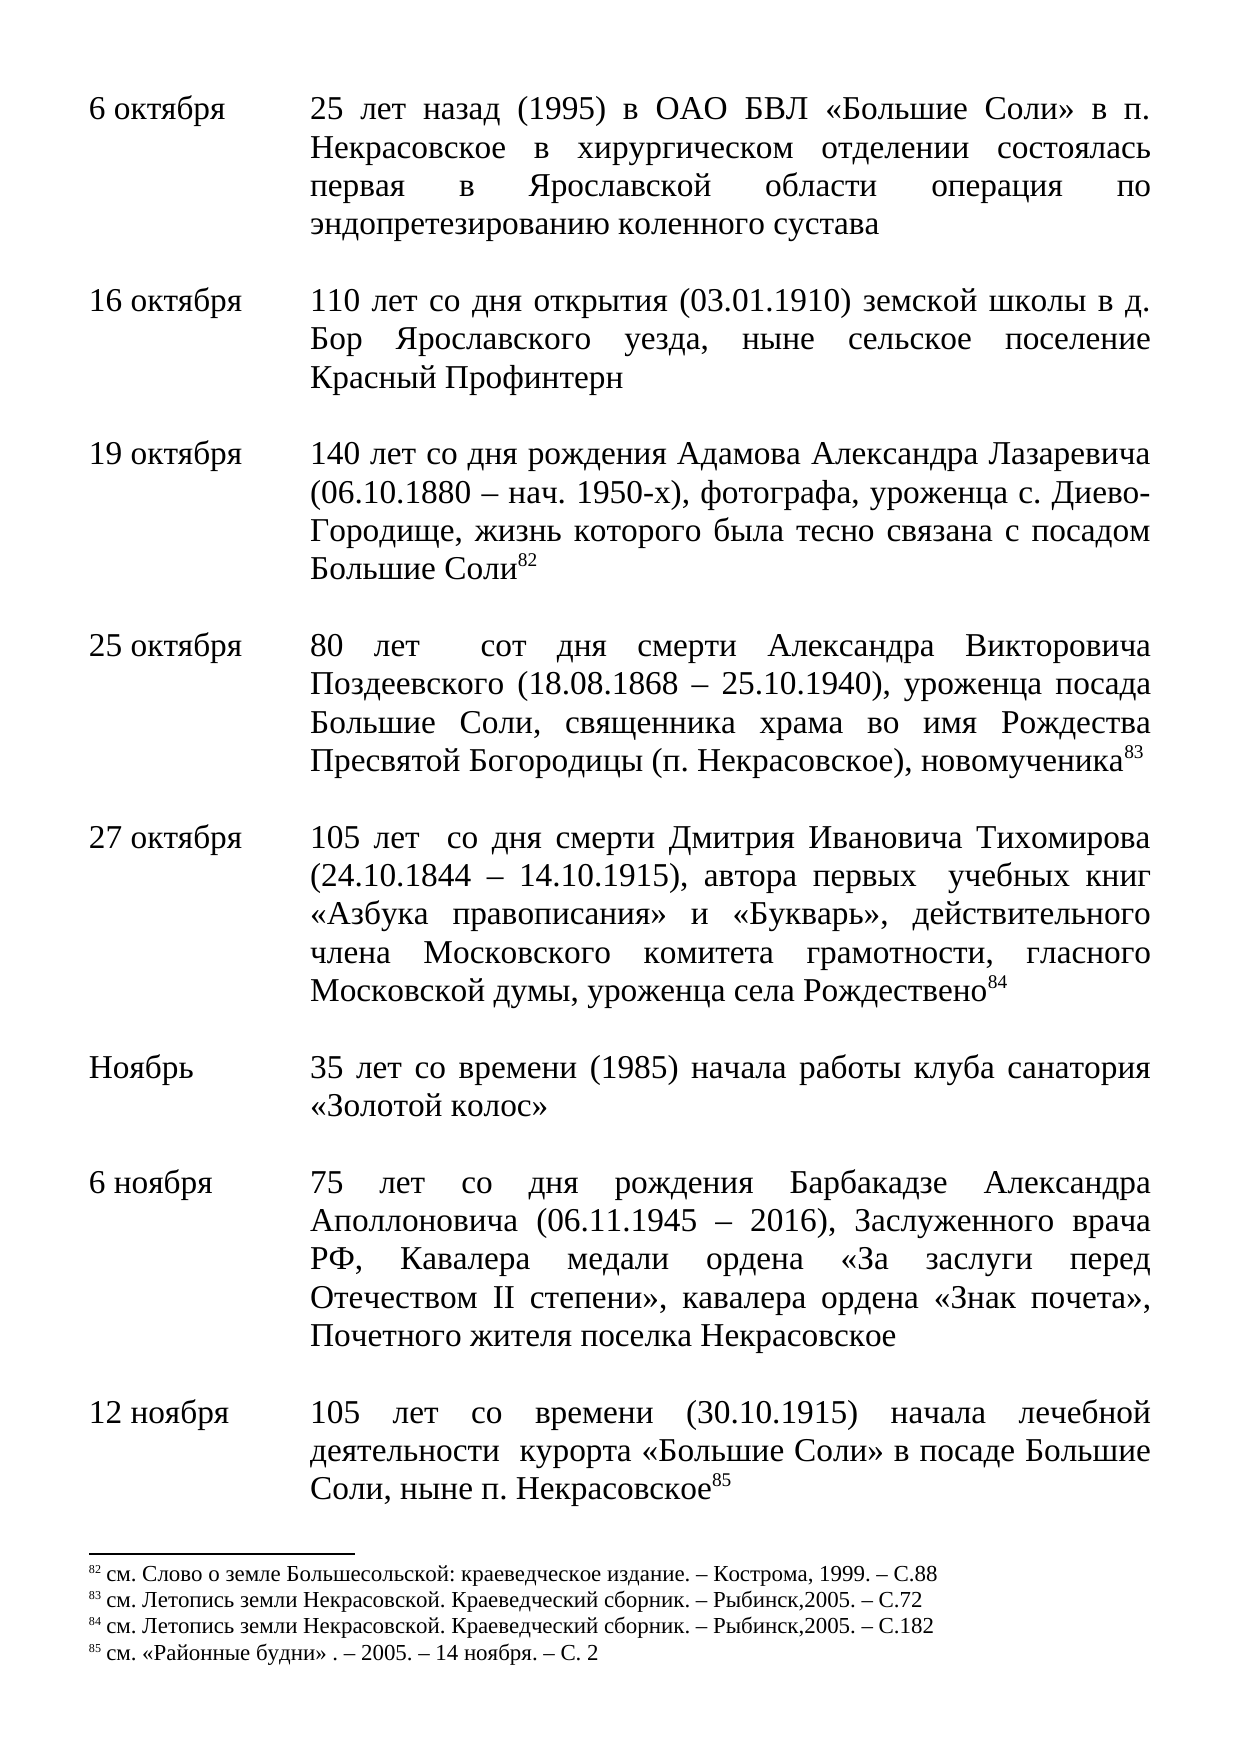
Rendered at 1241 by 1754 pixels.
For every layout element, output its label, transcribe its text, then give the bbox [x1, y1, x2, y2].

text 6 октября 25 лет назад (1995) в ОАО БВЛ «Большие Соли» в п. Некрасовское в хирургическом отделении состоялась первая в Ярославской области операция по эндопретезированию коленного сустава [89, 89, 1152, 242]
text 12 ноября 105 лет со времени (30.10.1915) начала лечебной деятельности курорта «Большие Соли» в посаде Большие Соли, ныне п. Некрасовское [89, 1392, 1152, 1507]
text Ноябрь 35 лет со времени (1985) начала работы клуба санатория «Золотой колос» [89, 1047, 1152, 1124]
text 27 октября 105 лет со дня смерти Дмитрия Ивановича Тихомирова (24.10.1844 – 14.10.1915), автора первых учебных книг «Азбука правописания» и «Букварь», действительного члена Московского комитета грамотности, гласного Московской думы, уроженца села Рождествено [89, 817, 1152, 1009]
text 6 ноября 75 лет со дня рождения Барбакадзе Александра Аполлоновича (06.11.1945 – 2016), Заслуженного врача РФ, Кавалера медали ордена «За заслуги перед Отечеством II степени», кавалера ордена «Знак почета», Почетного жителя поселка Некрасовское [89, 1162, 1152, 1354]
text 25 октября 80 лет сот дня смерти Александра Викторовича Поздеевского (18.08.1868 – 25.10.1940), уроженца посада Большие Соли, священника храма во имя Рождества Пресвятой Богородицы (п. Некрасовское), новомученика [89, 625, 1152, 779]
text 19 октября 140 лет со дня рождения Адамова Александра Лазаревича (06.10.1880 – нач. 1950-х), фотографа, уроженца с. Диево-Городище, жизнь которого была тесно связана с посадом Большие Соли [89, 434, 1152, 587]
text 16 октября 110 лет со дня открытия (03.01.1910) земской школы в д. Бор Ярославского уезда, ныне сельское поселение Красный Профинтерн [89, 280, 1152, 395]
